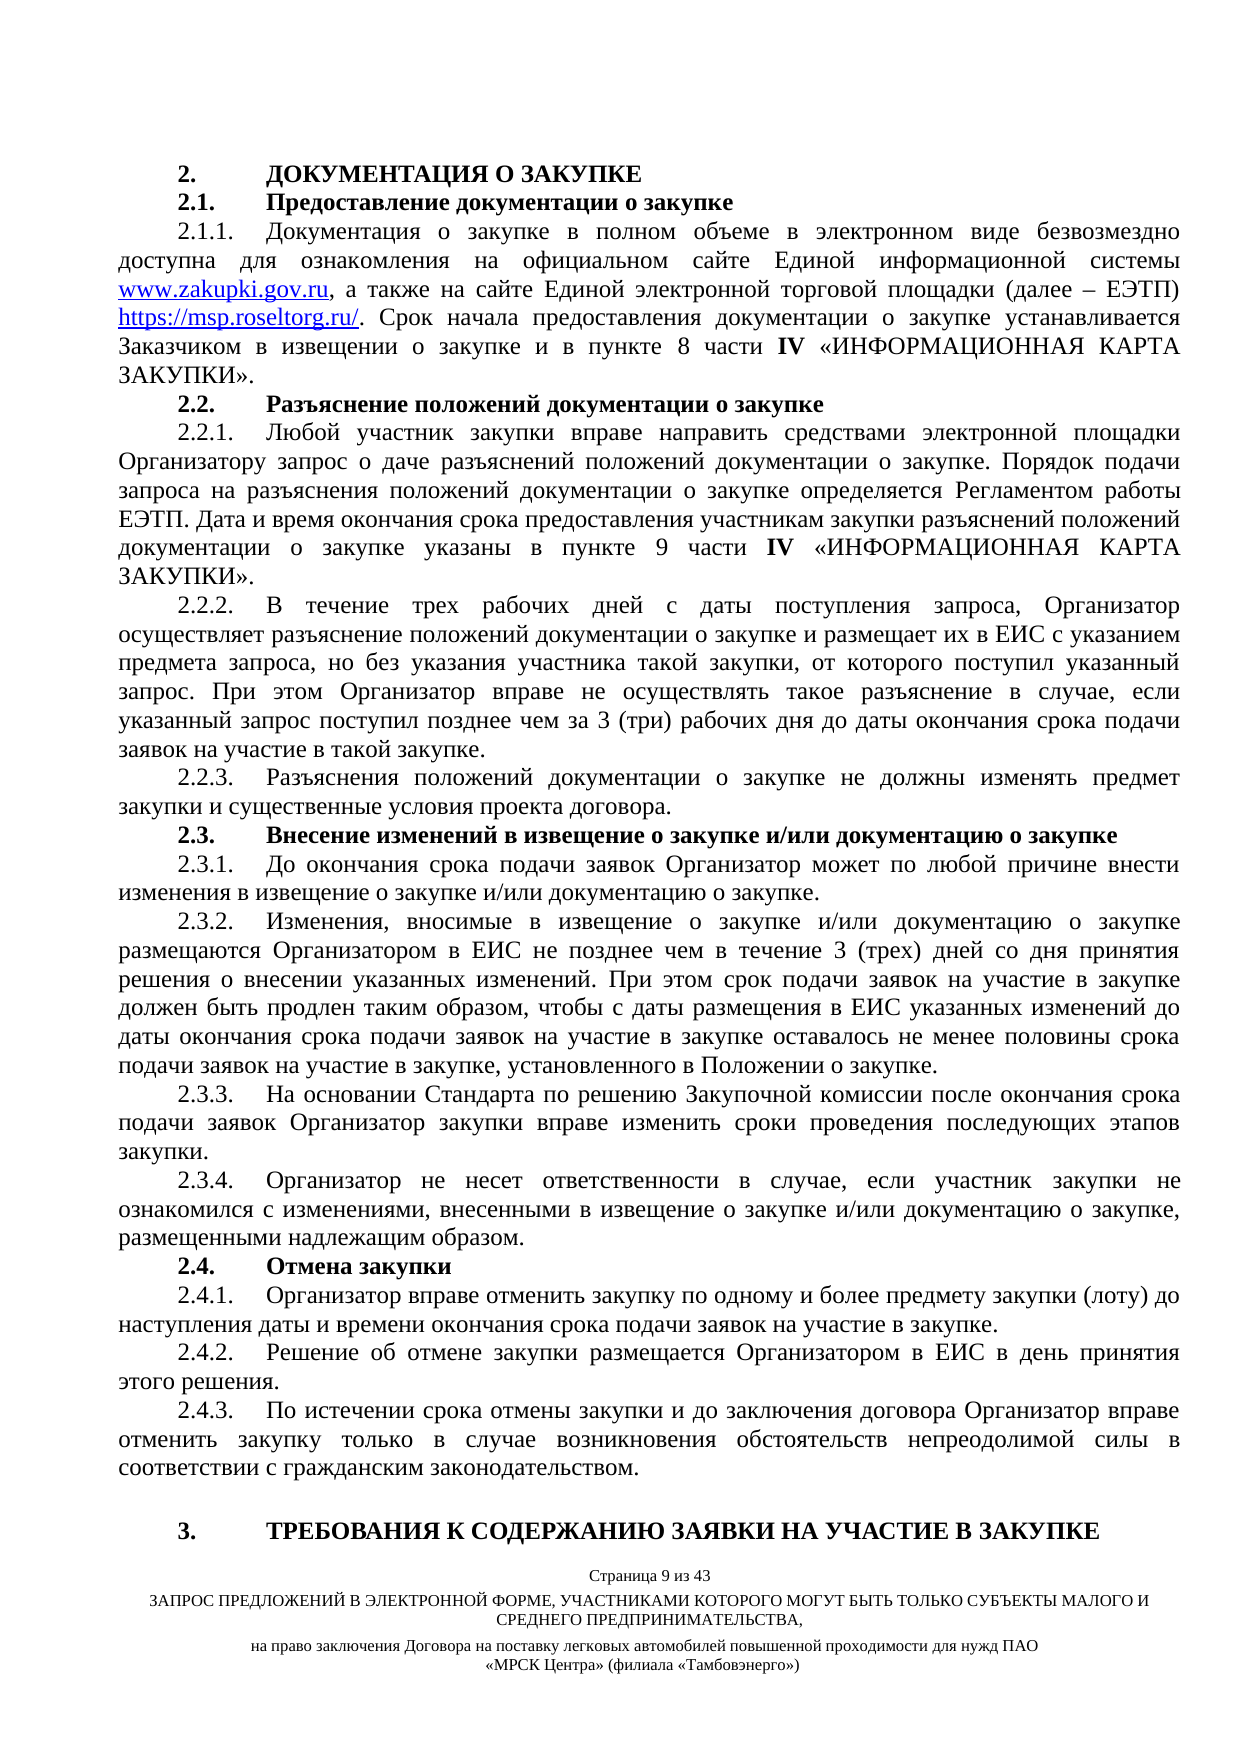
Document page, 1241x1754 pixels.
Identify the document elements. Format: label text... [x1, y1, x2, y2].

subtitle Любой участник закупки вправе направить средствами электронной площадки Организатору запрос о даче разъяснений положений документации о закупке. Порядок подачи запроса на разъяснения положений документации о закупке определяется Регламентом работы ЕЭТП. Дата и время окончания срока предоставления участникам закупки разъяснений положений документации о закупке указаны в пункте 9 части IV «ИНФОРМАЦИОННАЯ КАРТА ЗАКУПКИ». [118, 417, 1181, 590]
subtitle Внесение изменений в извещение о закупке и/или документацию о закупке [118, 820, 1181, 849]
subtitle Документация о закупке в полном объеме в электронном виде безвозмездно доступна для ознакомления на официальном сайте Единой информационной системы www.zakupki.gov.ru, а также на сайте Единой электронной торговой площадки (далее – ЕЭТП) https://msp.roseltorg.ru/. Срок начала предоставления документации о закупке устанавливается Заказчиком в извещении о закупке и в пункте 8 части IV «ИНФОРМАЦИОННАЯ КАРТА ЗАКУПКИ». [118, 216, 1181, 389]
subtitle На основании Стандарта по решению Закупочной комиссии после окончания срока подачи заявок Организатор закупки вправе изменить сроки проведения последующих этапов закупки. [118, 1079, 1181, 1165]
subtitle До окончания срока подачи заявок Организатор может по любой причине внести изменения в извещение о закупке и/или документацию о закупке. [118, 849, 1181, 906]
subtitle Разъяснения положений документации о закупке не должны изменять предмет закупки и существенные условия проекта договора. [118, 762, 1181, 820]
subtitle Разъяснение положений документации о закупке [118, 389, 1181, 417]
subtitle По истечении срока отмены закупки и до заключения договора Организатор вправе отменить закупку только в случае возникновения обстоятельств непреодолимой силы в соответствии с гражданским законодательством. [118, 1395, 1181, 1481]
subtitle Организатор не несет ответственности в случае, если участник закупки не ознакомился с изменениями, внесенными в извещение о закупке и/или документацию о закупке, размещенными надлежащим образом. [118, 1165, 1181, 1251]
subtitle ТРЕБОВАНИЯ К СОДЕРЖАНИЮ ЗАЯВКИ НА УЧАСТИЕ В ЗАКУПКЕ [118, 1516, 1181, 1545]
subtitle Решение об отмене закупки размещается Организатором в ЕИС в день принятия этого решения. [118, 1337, 1181, 1395]
subtitle В течение трех рабочих дней с даты поступления запроса, Организатор осуществляет разъяснение положений документации о закупке и размещает их в ЕИС с указанием предмета запроса, но без указания участника такой закупки, от которого поступил указанный запрос. При этом Организатор вправе не осуществлять такое разъяснение в случае, если указанный запрос поступил позднее чем за 3 (три) рабочих дня до даты окончания срока подачи заявок на участие в такой закупке. [118, 590, 1181, 762]
subtitle Отмена закупки [118, 1251, 1181, 1280]
subtitle Изменения, вносимые в извещение о закупке и/или документацию о закупке размещаются Организатором в ЕИС не позднее чем в течение 3 (трех) дней со дня принятия решения о внесении указанных изменений. При этом срок подачи заявок на участие в закупке должен быть продлен таким образом, чтобы с даты размещения в ЕИС указанных изменений до даты окончания срока подачи заявок на участие в закупке оставалось не менее половины срока подачи заявок на участие в закупке, установленного в Положении о закупке. [118, 906, 1181, 1079]
subtitle Организатор вправе отменить закупку по одному и более предмету закупки (лоту) до наступления даты и времени окончания срока подачи заявок на участие в закупке. [118, 1280, 1181, 1337]
subtitle Предоставление документации о закупке [118, 187, 1181, 216]
subtitle ДОКУМЕНТАЦИЯ О ЗАКУПКЕ [118, 159, 1181, 187]
